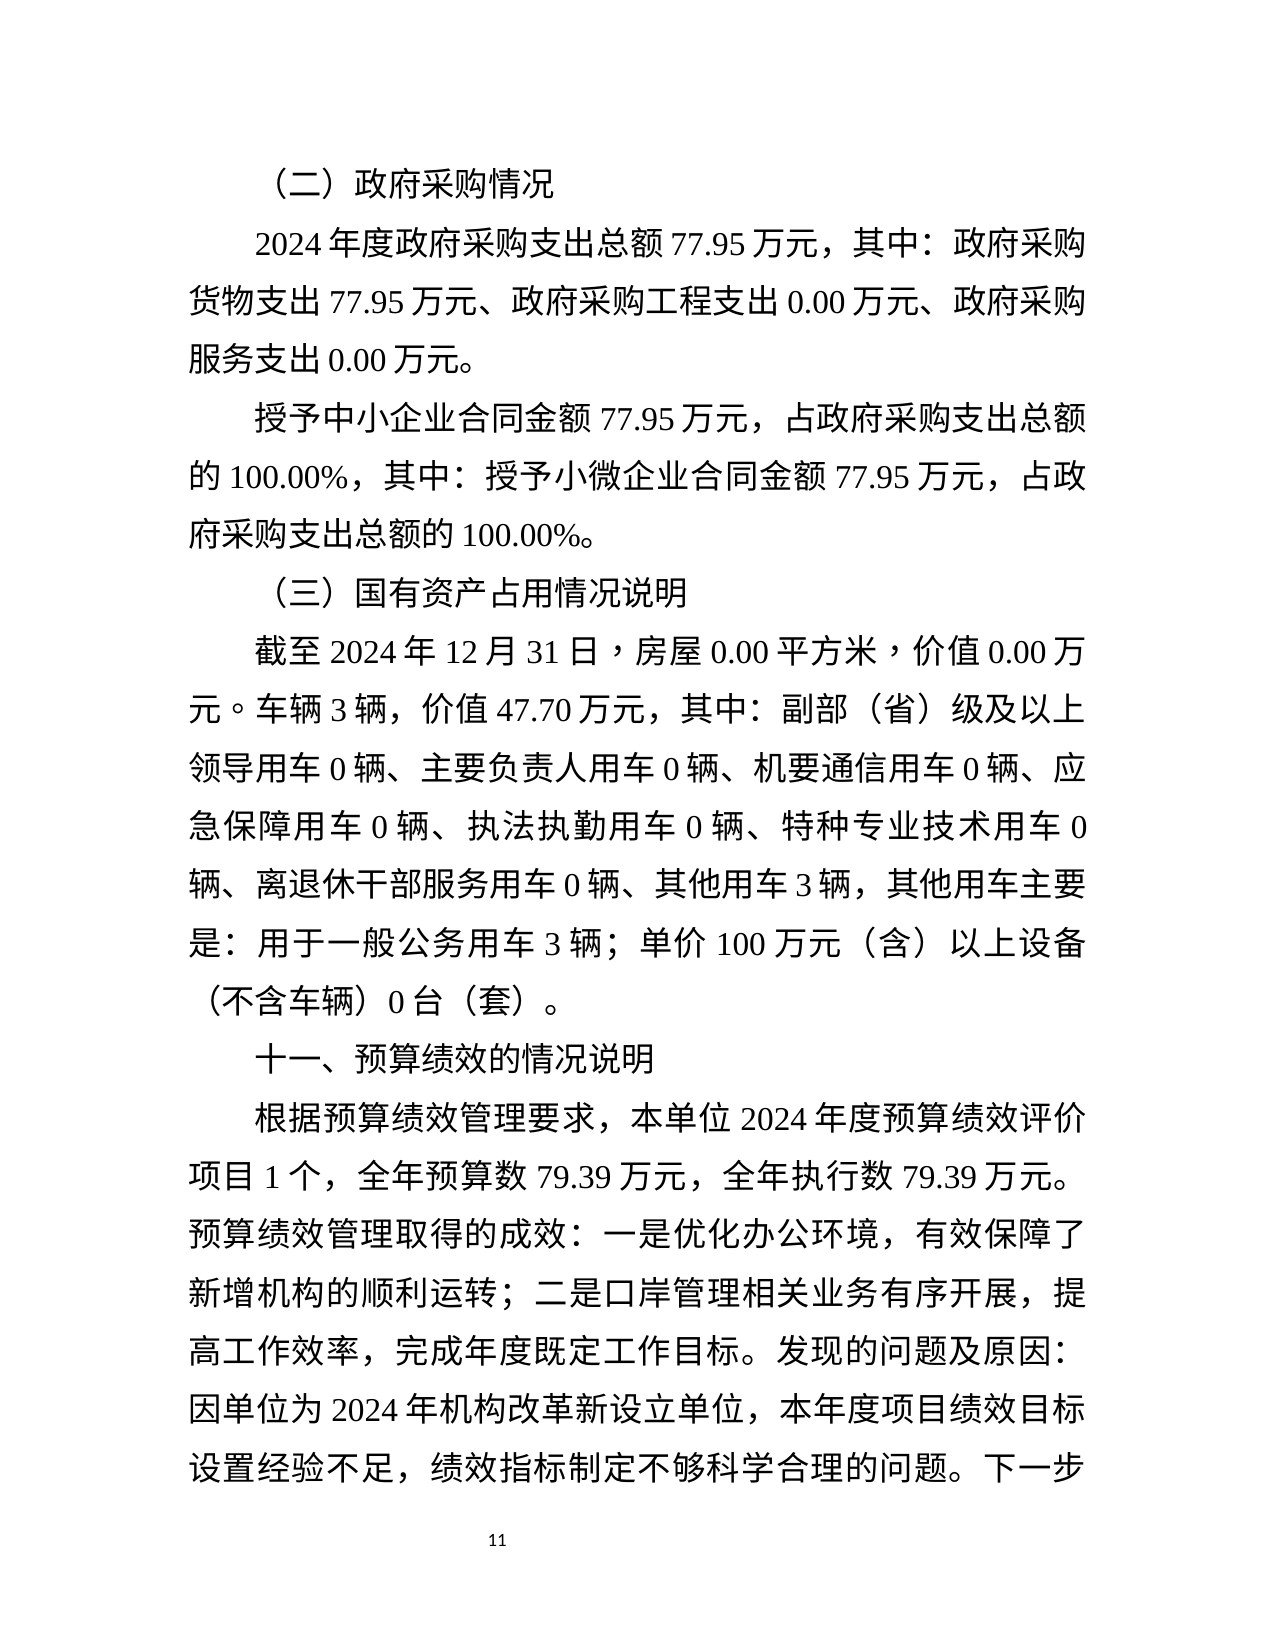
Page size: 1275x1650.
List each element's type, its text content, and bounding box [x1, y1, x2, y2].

text 十一、预算绩效的情况说明 [188, 1025, 1087, 1083]
text 截至2024年12月31日，房屋0.00平方米，价值0.00万元。车辆3辆，价值47.70万元，其中：副部（省）级及以上领导用车0辆、主要负责人用车0辆、机要通信用车0辆、应急保障用车0辆、执法执勤用车0辆、特种专业技术用车0辆、离退休干部服务用车0辆、其他用车3辆，其他用车主要是：用于一般公务用车3辆；单价100万元（含）以上设备（不含车辆）0台（套）。 [188, 617, 1087, 1025]
text 授予中小企业合同金额77.95万元，占政府采购支出总额的100.00%，其中：授予小微企业合同金额77.95万元，占政府采购支出总额的100.00%。 [188, 383, 1087, 558]
text （三）国有资产占用情况说明 [188, 558, 1087, 617]
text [188, 1083, 1087, 1492]
text （二）政府采购情况 [188, 150, 1087, 208]
text 2024年度政府采购支出总额77.95万元，其中：政府采购货物支出77.95万元、政府采购工程支出0.00万元、政府采购服务支出0.00万元。 [188, 208, 1087, 383]
